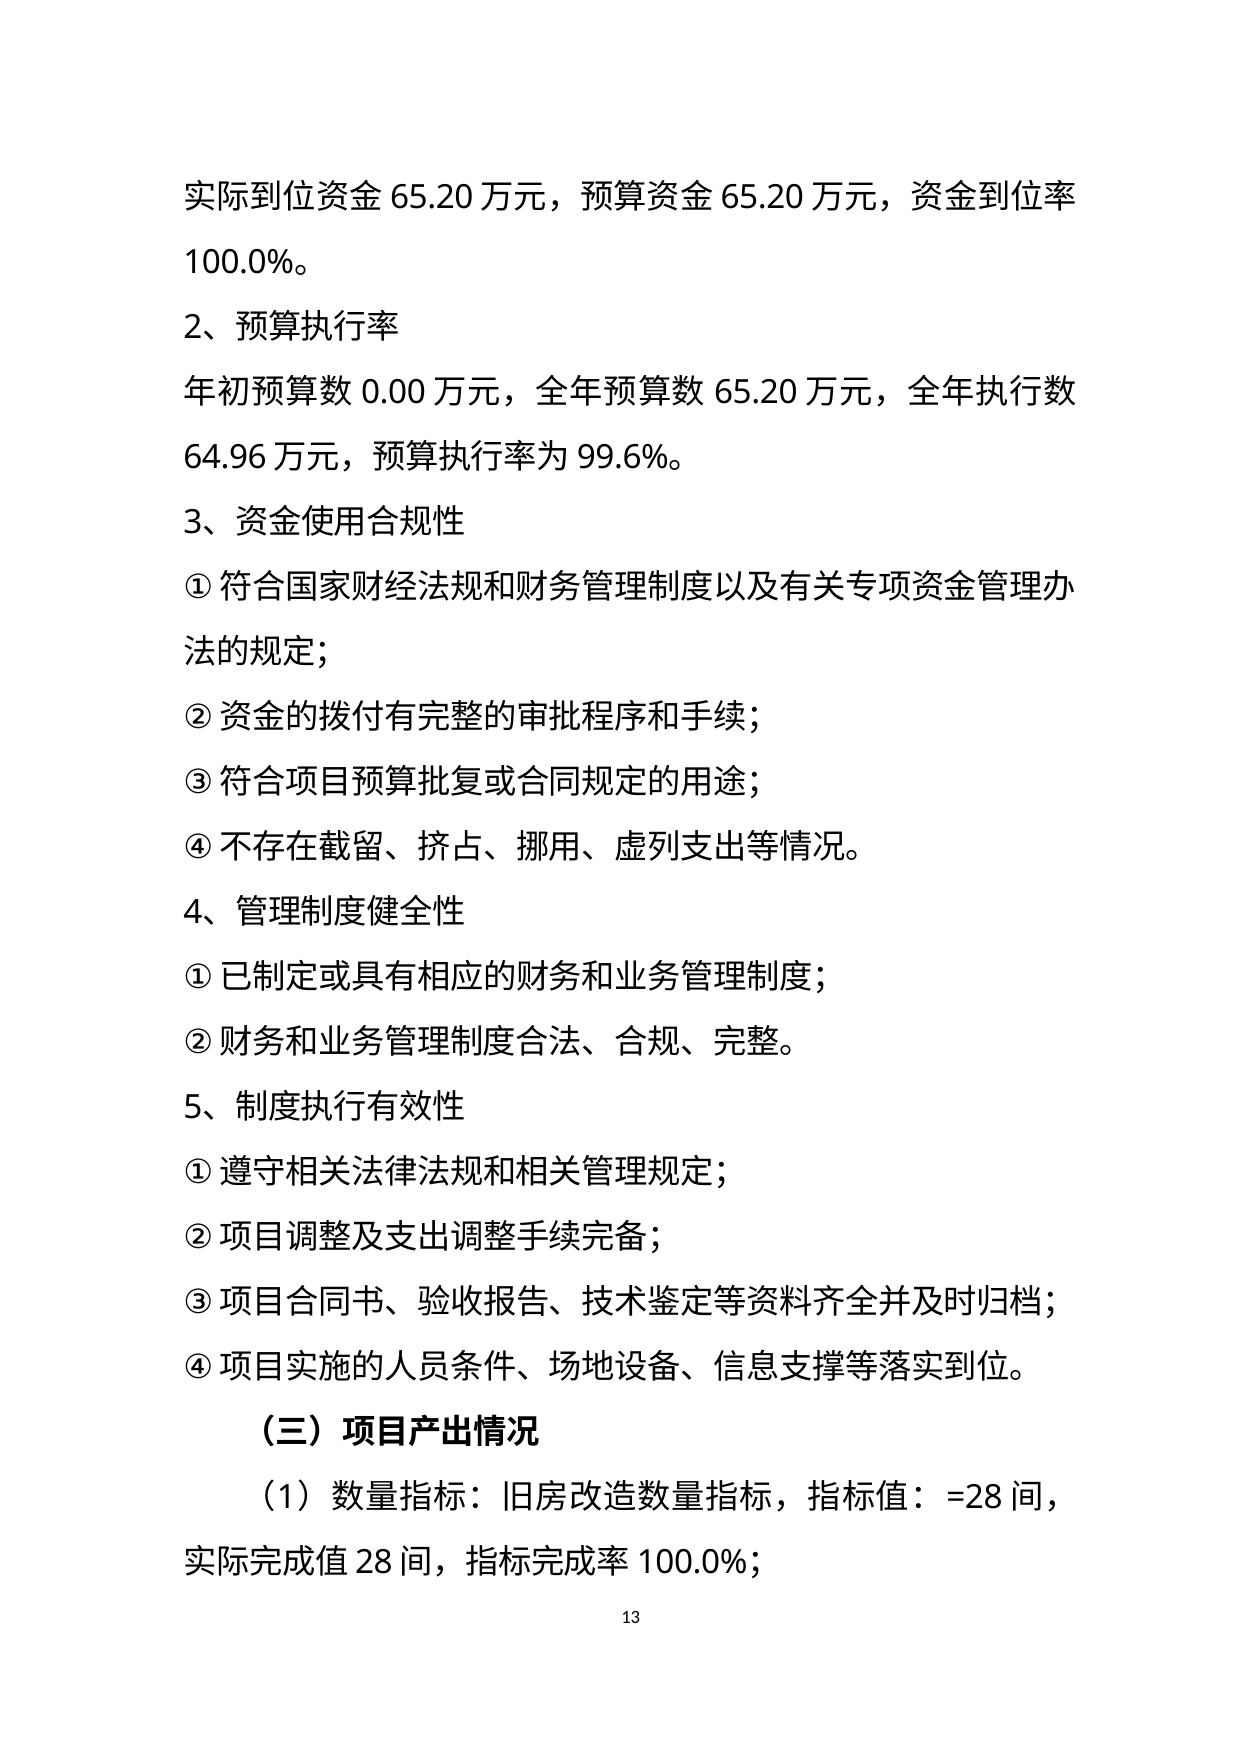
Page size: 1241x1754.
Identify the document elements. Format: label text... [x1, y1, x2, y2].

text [183, 1462, 1078, 1592]
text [183, 162, 1078, 1397]
text （三）项目产出情况 [183, 1397, 1078, 1462]
